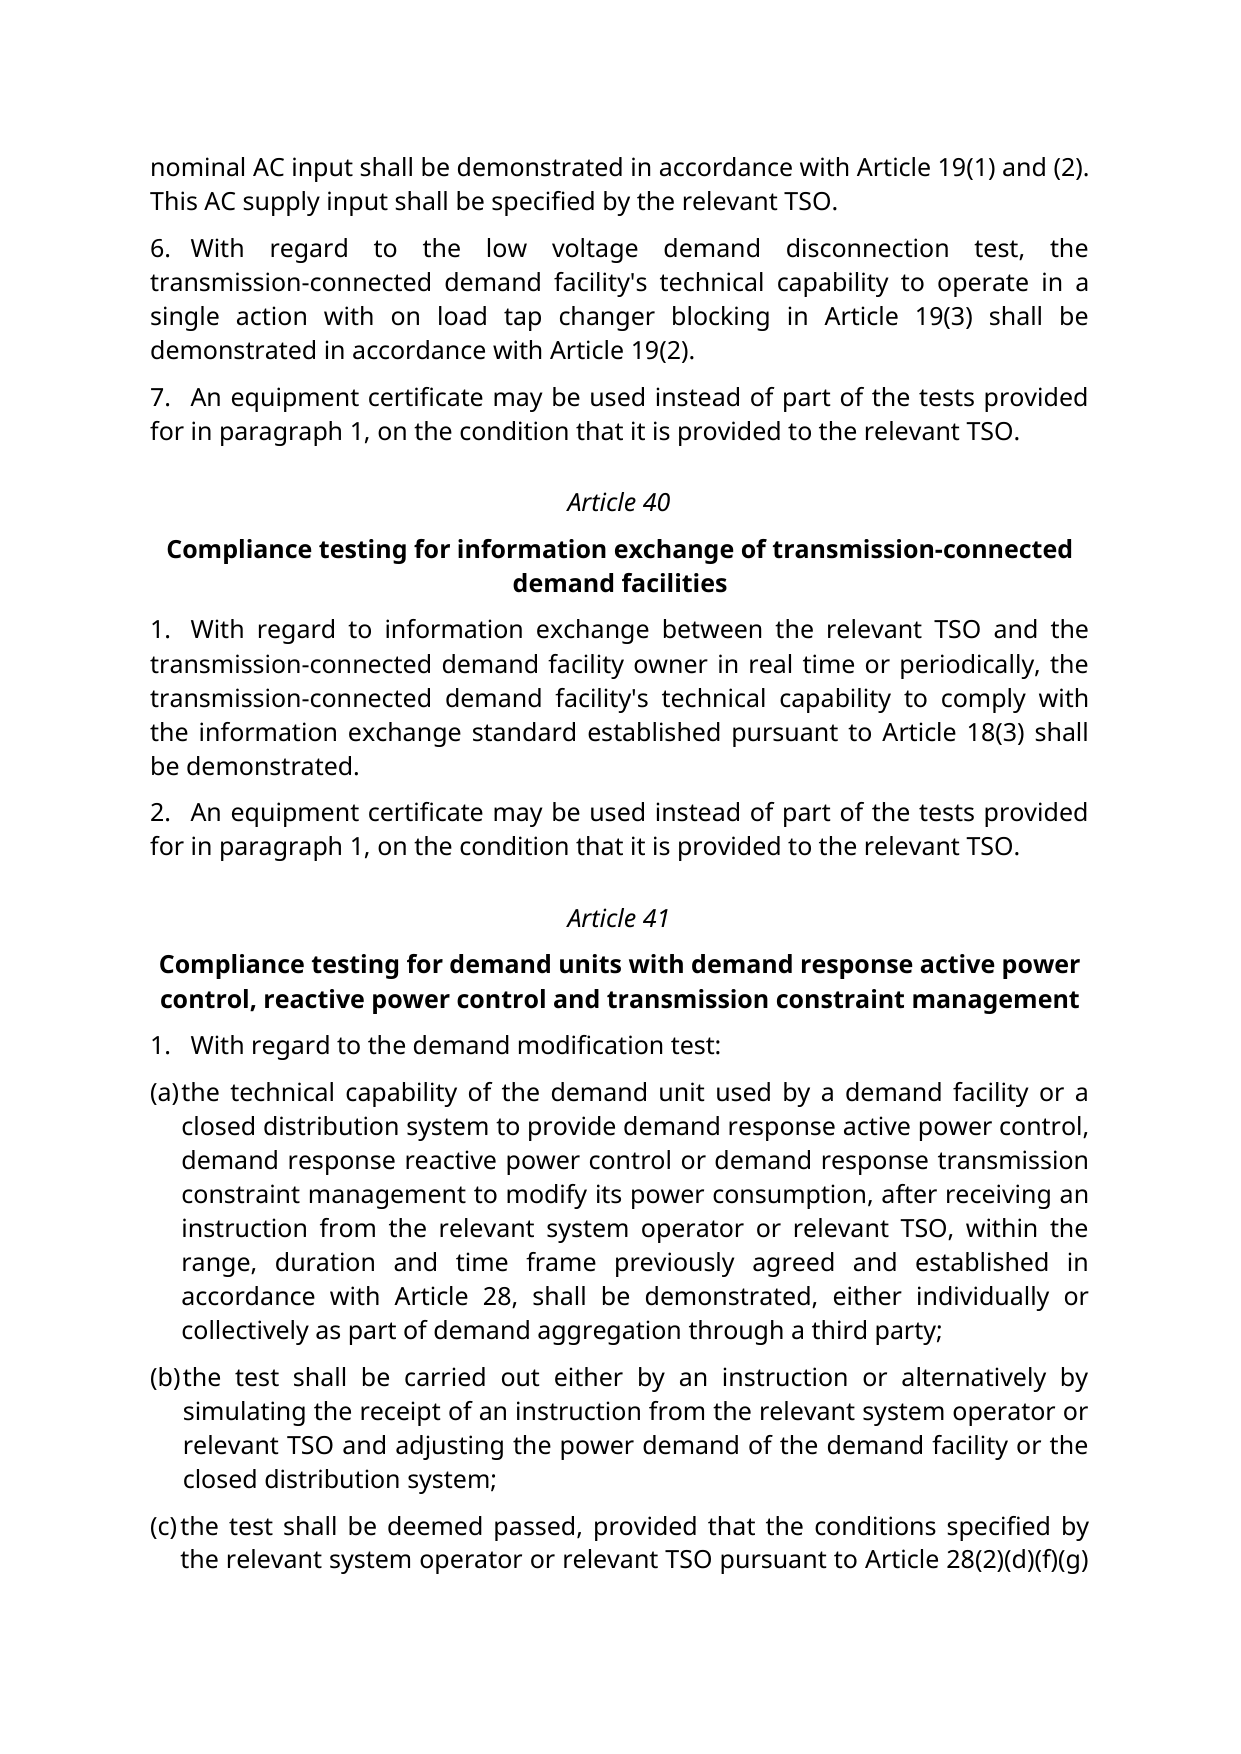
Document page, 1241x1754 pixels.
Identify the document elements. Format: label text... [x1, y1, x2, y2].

text 1. With regard to information exchange between the relevant TSO and the transmission-connected demand facility owner in real time or periodically, the transmission-connected demand facility's technical capability to comply with the information exchange standard established pursuant to Article 18(3) shall be demonstrated. [150, 612, 1090, 782]
text 1. With regard to the demand modification test: [150, 1028, 1090, 1062]
text 7. An equipment certificate may be used instead of part of the tests provided for in paragraph 1, on the condition that it is provided to the relevant TSO. [150, 379, 1090, 447]
table_header the technical capability of the demand unit used by a demand facility or a closed distribution system to provide demand response active power control, demand response reactive power control or demand response transmission constraint management to modify its power consumption, after receiving an instruction from the relevant system operator or relevant TSO, within the range, duration and time frame previously agreed and established in accordance with Article 28, shall be demonstrated, either individually or collectively as part of demand aggregation through a third party; [181, 1062, 1090, 1347]
text Compliance testing for information exchange of transmission-connected demand facilities [150, 532, 1090, 600]
table_header (c) [150, 1496, 180, 1576]
table_header (b) [150, 1347, 183, 1496]
text Article 41 [150, 901, 1090, 935]
text 6. With regard to the low voltage demand disconnection test, the transmission-connected demand facility's technical capability to operate in a single action with on load tap changer blocking in Article 19(3) shall be demonstrated in accordance with Article 19(2). [150, 231, 1090, 367]
table_header (a) [150, 1062, 181, 1347]
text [150, 150, 1090, 218]
text Article 40 [150, 485, 1090, 519]
text Compliance testing for demand units with demand response active power control, reactive power control and transmission constraint management [150, 947, 1090, 1015]
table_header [180, 1496, 1090, 1576]
text 2. An equipment certificate may be used instead of part of the tests provided for in paragraph 1, on the condition that it is provided to the relevant TSO. [150, 795, 1090, 863]
table_header the test shall be carried out either by an instruction or alternatively by simulating the receipt of an instruction from the relevant system operator or relevant TSO and adjusting the power demand of the demand facility or the closed distribution system; [183, 1347, 1090, 1496]
